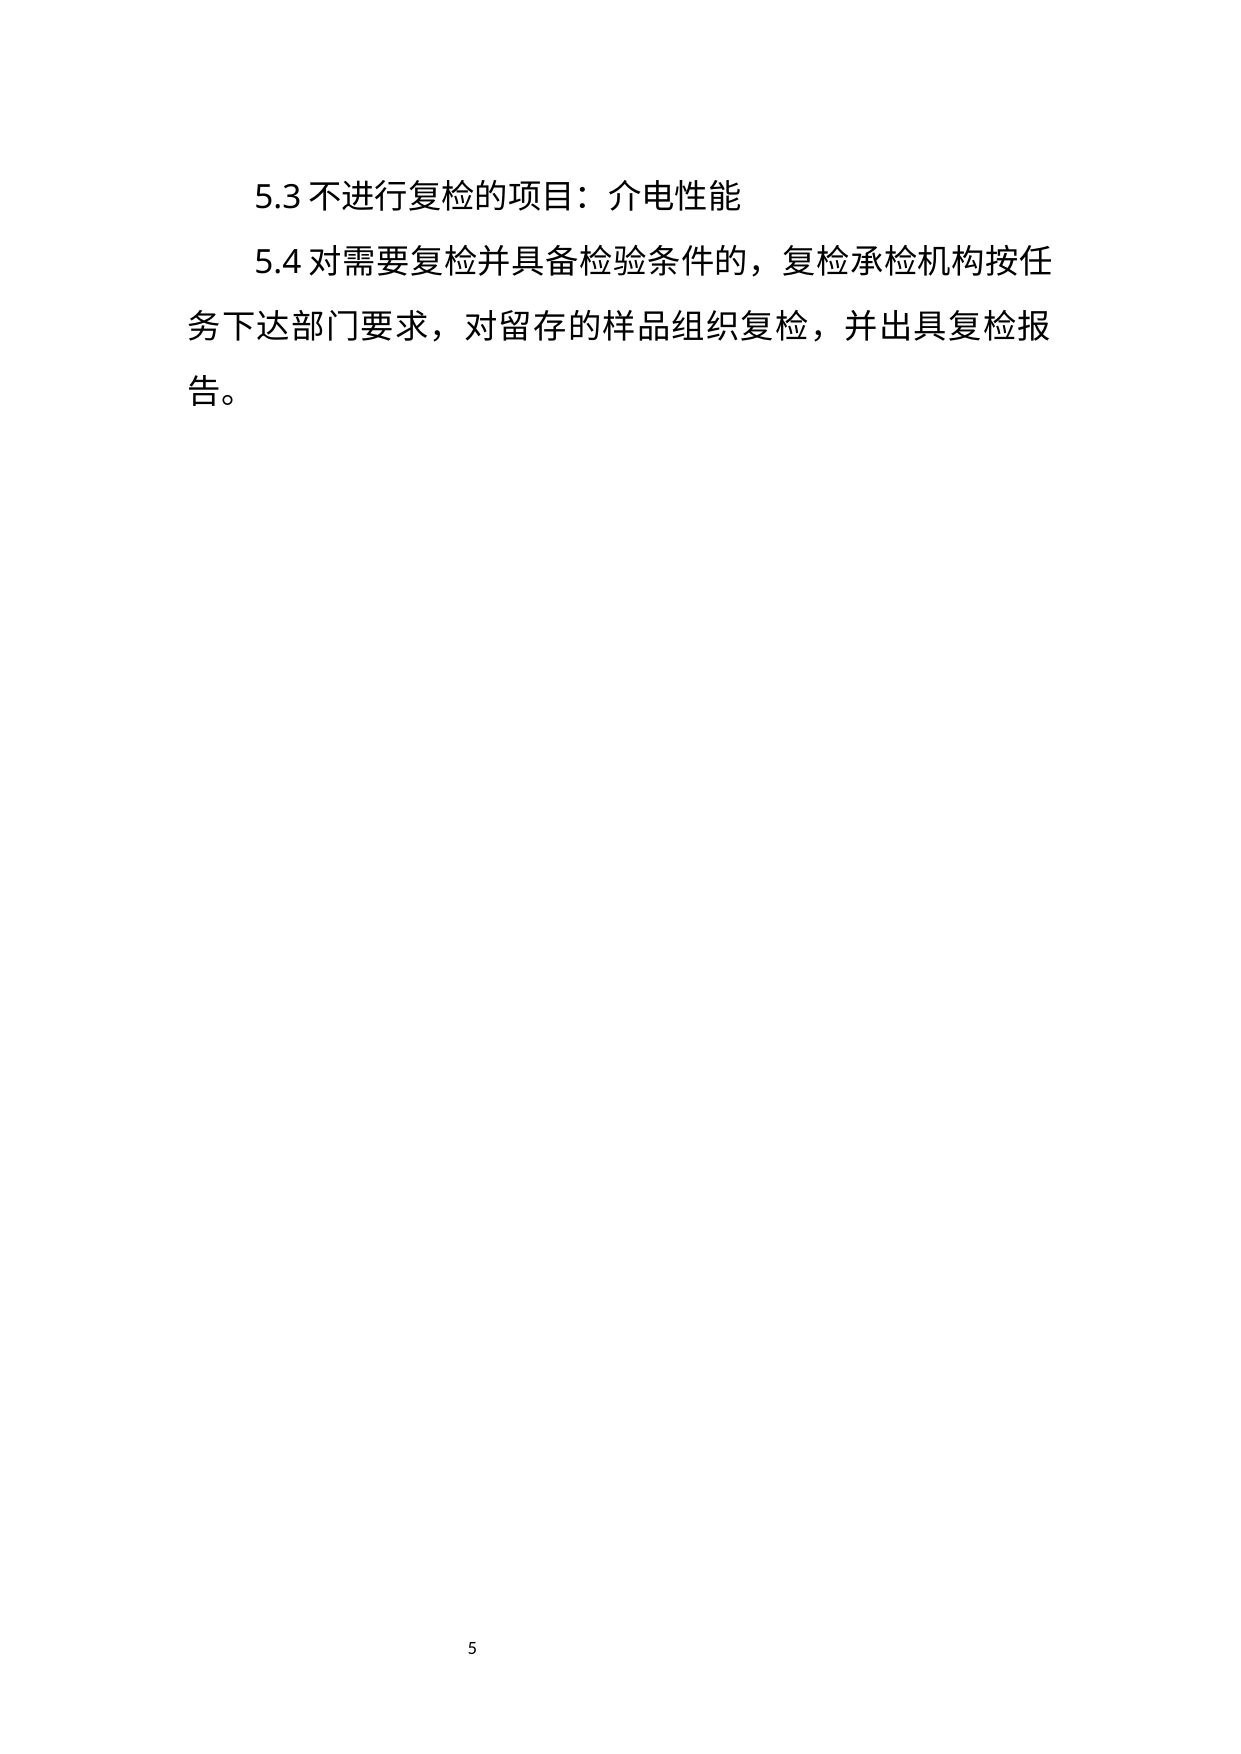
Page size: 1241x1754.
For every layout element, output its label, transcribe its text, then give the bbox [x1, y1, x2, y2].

text 5.4对需要复检并具备检验条件的，复检承检机构按任务下达部门要求，对留存的样品组织复检，并出具复检报告。 [187, 227, 1053, 422]
text 5.3不进行复检的项目：介电性能 [187, 162, 1053, 227]
